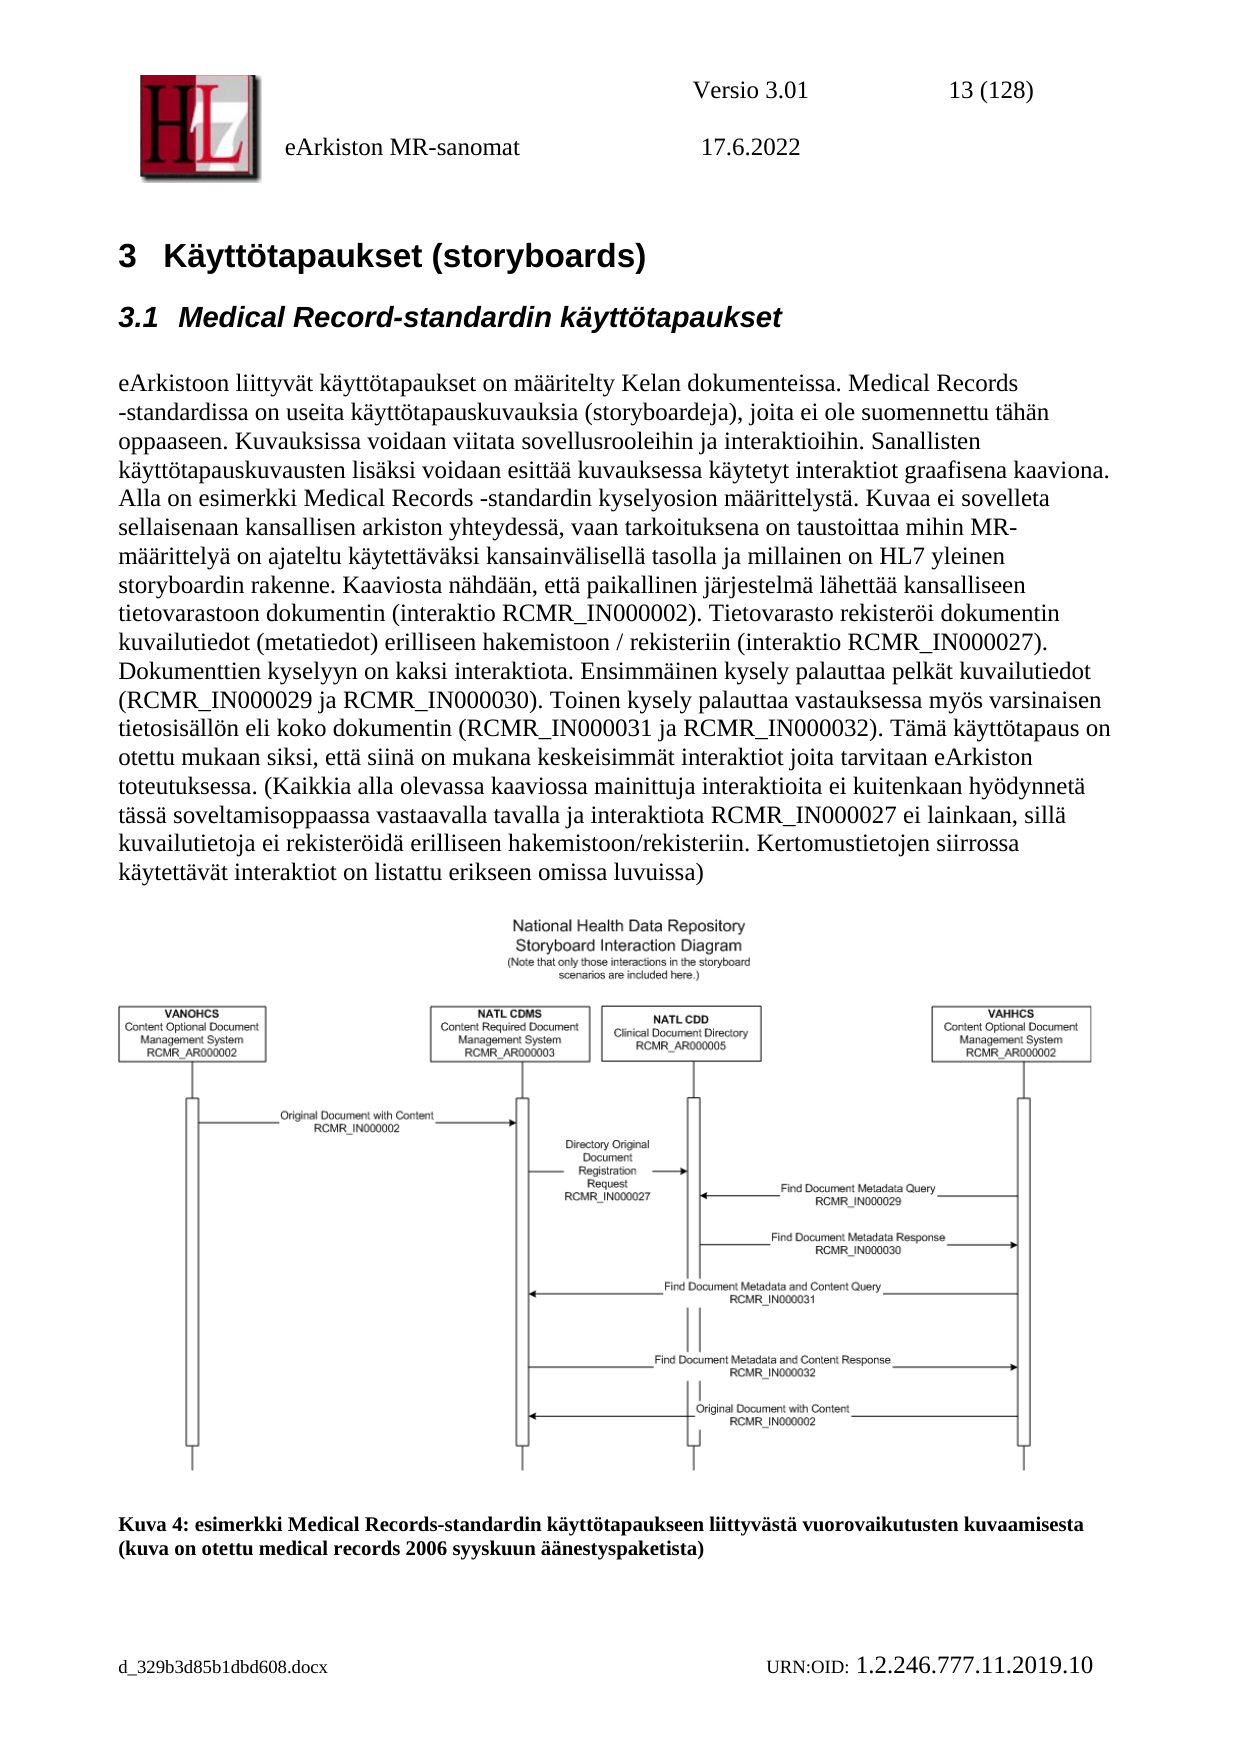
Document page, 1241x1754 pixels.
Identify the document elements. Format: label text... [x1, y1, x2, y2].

text eArkistoon liittyvät käyttötapaukset on määritelty Kelan dokumenteissa. Medical Records -standardissa on useita käyttötapauskuvauksia (storyboardeja), joita ei ole suomennettu tähän oppaaseen. Kuvauksissa voidaan viitata sovellusrooleihin ja interaktioihin. Sanallisten käyttötapauskuvausten lisäksi voidaan esittää kuvauksessa käytetyt interaktiot graafisena kaaviona. Alla on esimerkki Medical Records -standardin kyselyosion määrittelystä. Kuvaa ei sovelleta sellaisenaan kansallisen arkiston yhteydessä, vaan tarkoituksena on taustoittaa mihin MR-määrittelyä on ajateltu käytettäväksi kansainvälisellä tasolla ja millainen on HL7 yleinen storyboardin rakenne. Kaaviosta nähdään, että paikallinen järjestelmä lähettää kansalliseen tietovarastoon dokumentin (interaktio RCMR_IN000002). Tietovarasto rekisteröi dokumentin kuvailutiedot (metatiedot) erilliseen hakemistoon / rekisteriin (interaktio RCMR_IN000027). Dokumenttien kyselyyn on kaksi interaktiota. Ensimmäinen kysely palauttaa pelkät kuvailutiedot (RCMR_IN000029 ja RCMR_IN000030). Toinen kysely palauttaa vastauksessa myös varsinaisen tietosisällön eli koko dokumentin (RCMR_IN000031 ja RCMR_IN000032). Tämä käyttötapaus on otettu mukaan siksi, että siinä on mukana keskeisimmät interaktiot joita tarvitaan eArkiston toteutuksessa. (Kaikkia alla olevassa kaaviossa mainittuja interaktioita ei kuitenkaan hyödynnetä tässä soveltamisoppaassa vastaavalla tavalla ja interaktiota RCMR_IN000027 ei lainkaan, sillä kuvailutietoja ei rekisteröidä erilliseen hakemistoon/rekisteriin. Kertomustietojen siirrossa käytettävät interaktiot on listattu erikseen omissa luvuissa) [118, 368, 1122, 886]
subtitle Käyttötapaukset (storyboards) [118, 237, 1122, 275]
subtitle Medical Record-standardin käyttötapaukset [118, 300, 1122, 333]
picture [118, 914, 1092, 1471]
picture [140, 75, 263, 183]
